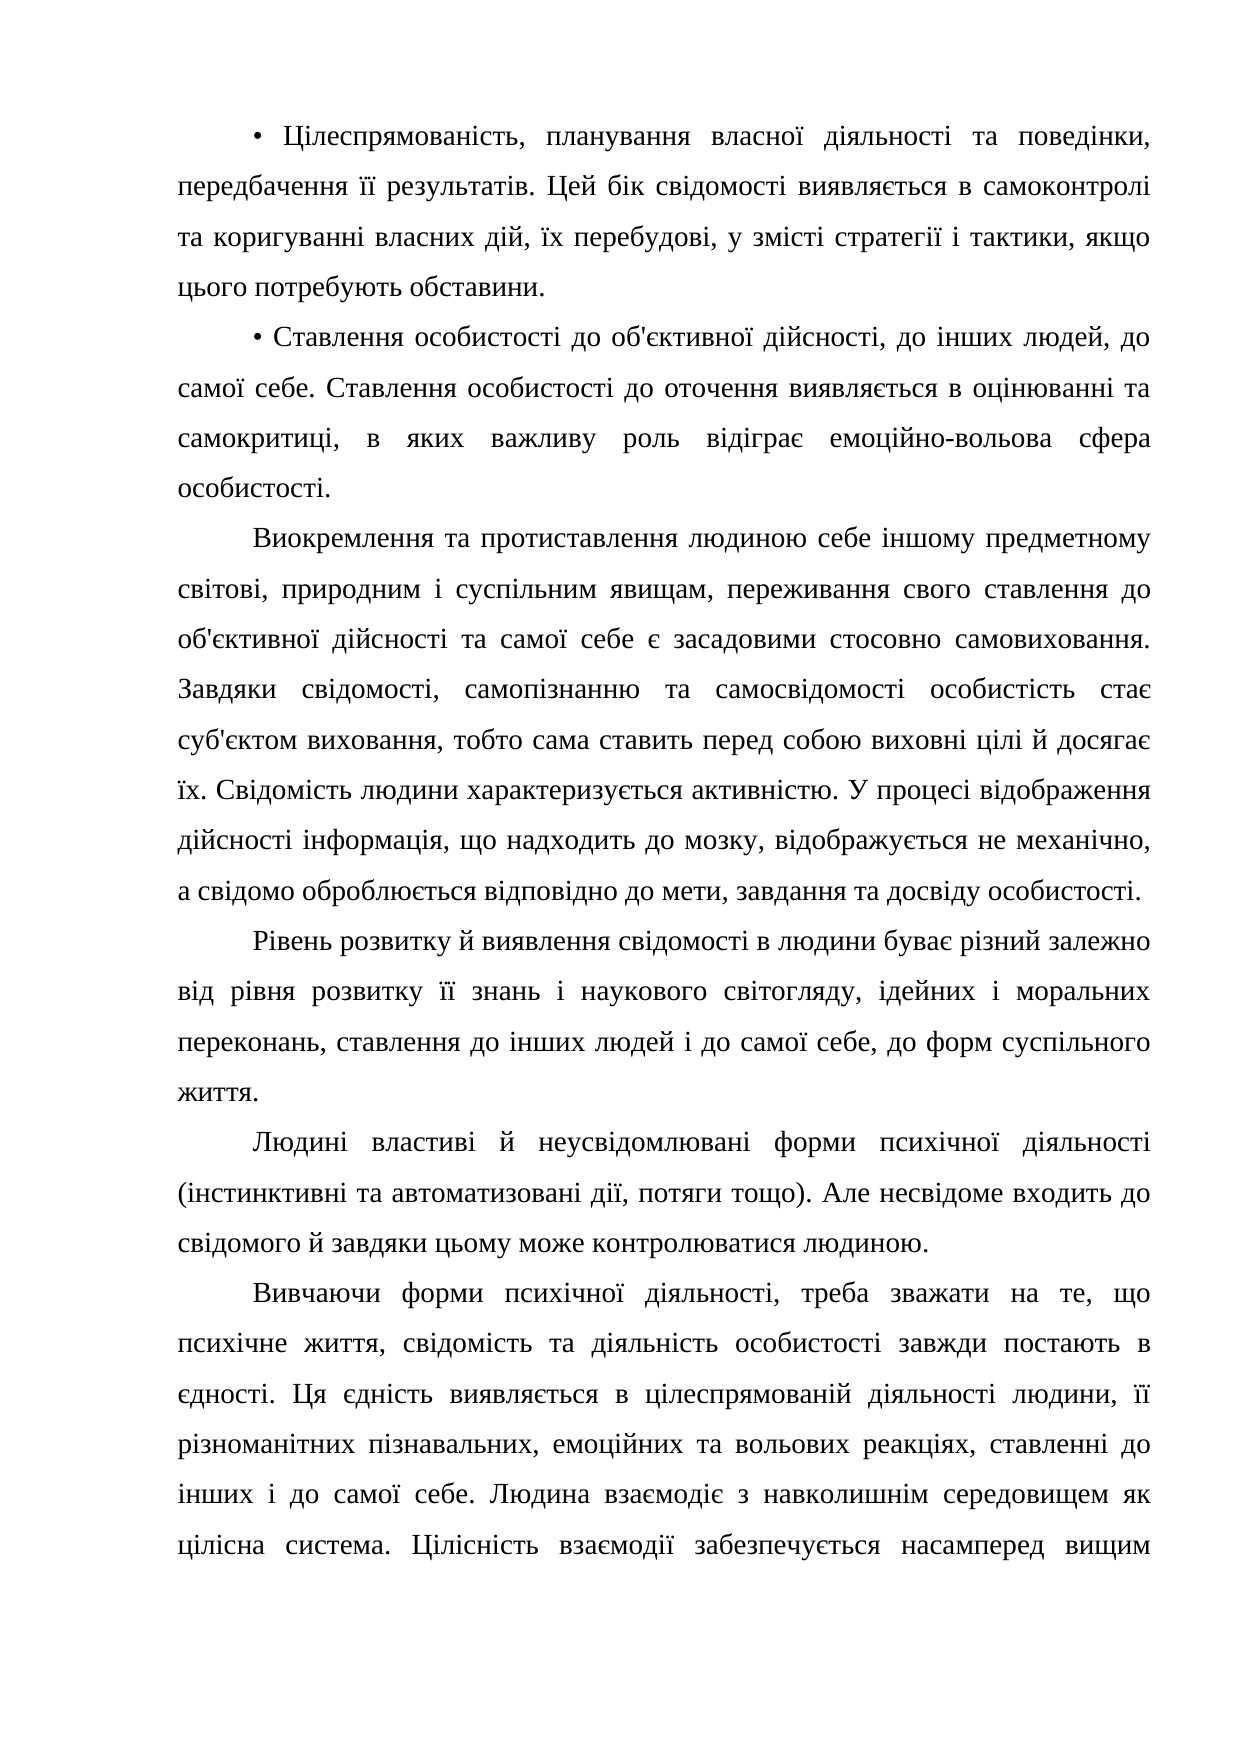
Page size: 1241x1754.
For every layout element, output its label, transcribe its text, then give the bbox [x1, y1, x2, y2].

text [177, 1275, 1152, 1560]
text • Цілеспрямованість, планування власної діяльності та поведінки, передбачення її результатів. Цей бік свідомості виявляється в самоконтролі та коригуванні власних дій, їх перебудові, у змісті стратегії і тактики, якщо цього потребують обставини. [177, 118, 1152, 303]
text Рівень розвитку й виявлення свідомості в людини буває різний залежно від рівня розвитку її знань і наукового світогляду, ідейних і моральних переконань, ставлення до інших людей і до самої себе, до форм суспільного життя. [177, 923, 1152, 1108]
text Людині властиві й неусвідомлювані форми психічної діяльності (інстинктивні та автоматизовані дії, потяги тощо). Але несвідоме входить до свідомого й завдяки цьому може контролюватися людиною. [177, 1124, 1152, 1258]
text Виокремлення та протиставлення людиною себе іншому предметному світові, природним і суспільним явищам, переживання свого ставлення до об'єктивної дійсності та самої себе є засадовими стосовно самовиховання. Завдяки свідомості, самопізнанню та самосвідомості особистість стає суб'єктом виховання, тобто сама ставить перед собою виховні цілі й досягає їх. Свідомість людини характеризується активністю. У процесі відображення дійсності інформація, що надходить до мозку, відображується не механічно, а свідомо оброблюється відповідно до мети, завдання та досвіду особистості. [177, 521, 1152, 906]
text • Ставлення особистості до об'єктивної дійсності, до інших людей, до самої себе. Ставлення особистості до оточення виявляється в оцінюванні та самокритиці, в яких важливу роль відіграє емоційно-вольова сфера особистості. [177, 319, 1152, 504]
